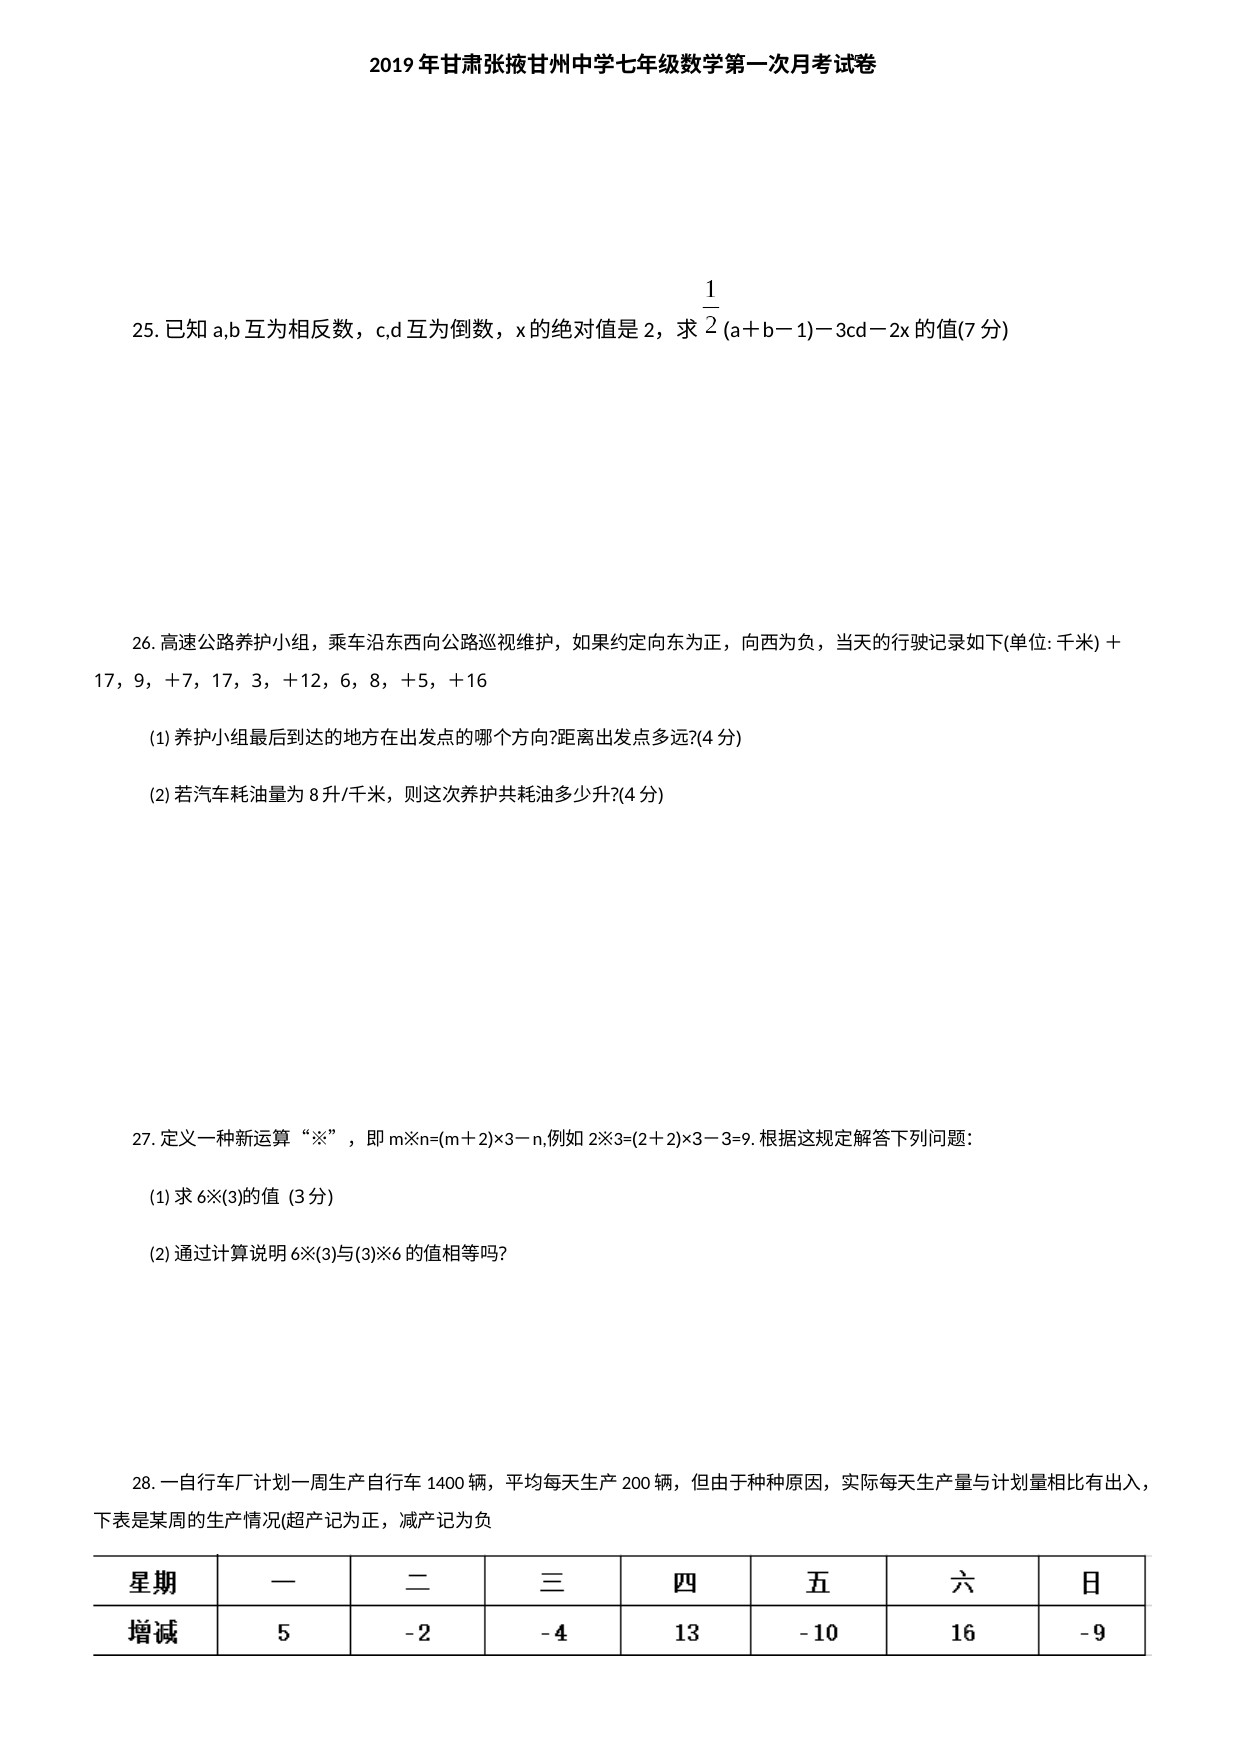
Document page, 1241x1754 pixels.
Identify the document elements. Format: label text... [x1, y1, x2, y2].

list 通过计算说明6※(­3)与(­3)※6的值相等吗? [93, 1236, 1153, 1269]
list 定义一种新运算“※”，即m※n=(m＋2)×3－n,例如2※3=(2＋2)×3－3=9. 根据这规定解答下列问题： [93, 1121, 1153, 1154]
list 养护小组最后到达的地方在出发点的哪个方向?距离出发点多远?(4分) [93, 720, 1153, 753]
list 已知a,b互为相反数，c,d互为倒数，x的绝对值是2，求(a＋b－1)－3cd－2x的值(7分) [93, 273, 1153, 371]
list 若汽车耗油量为8升/千米，则这次养护共耗油多少升?(4分) [93, 777, 1153, 810]
list 求6※(­3)的值 (3分) [93, 1179, 1153, 1211]
list 高速公路养护小组，乘车沿东西向公路巡视维护，如果约定向东为正，向西为负，当天的行驶记录如下(单位: 千米) ＋17，­9，＋7，­17，­3，＋12，­6，­8，＋5，＋16 [93, 625, 1153, 695]
picture [93, 1554, 1152, 1656]
